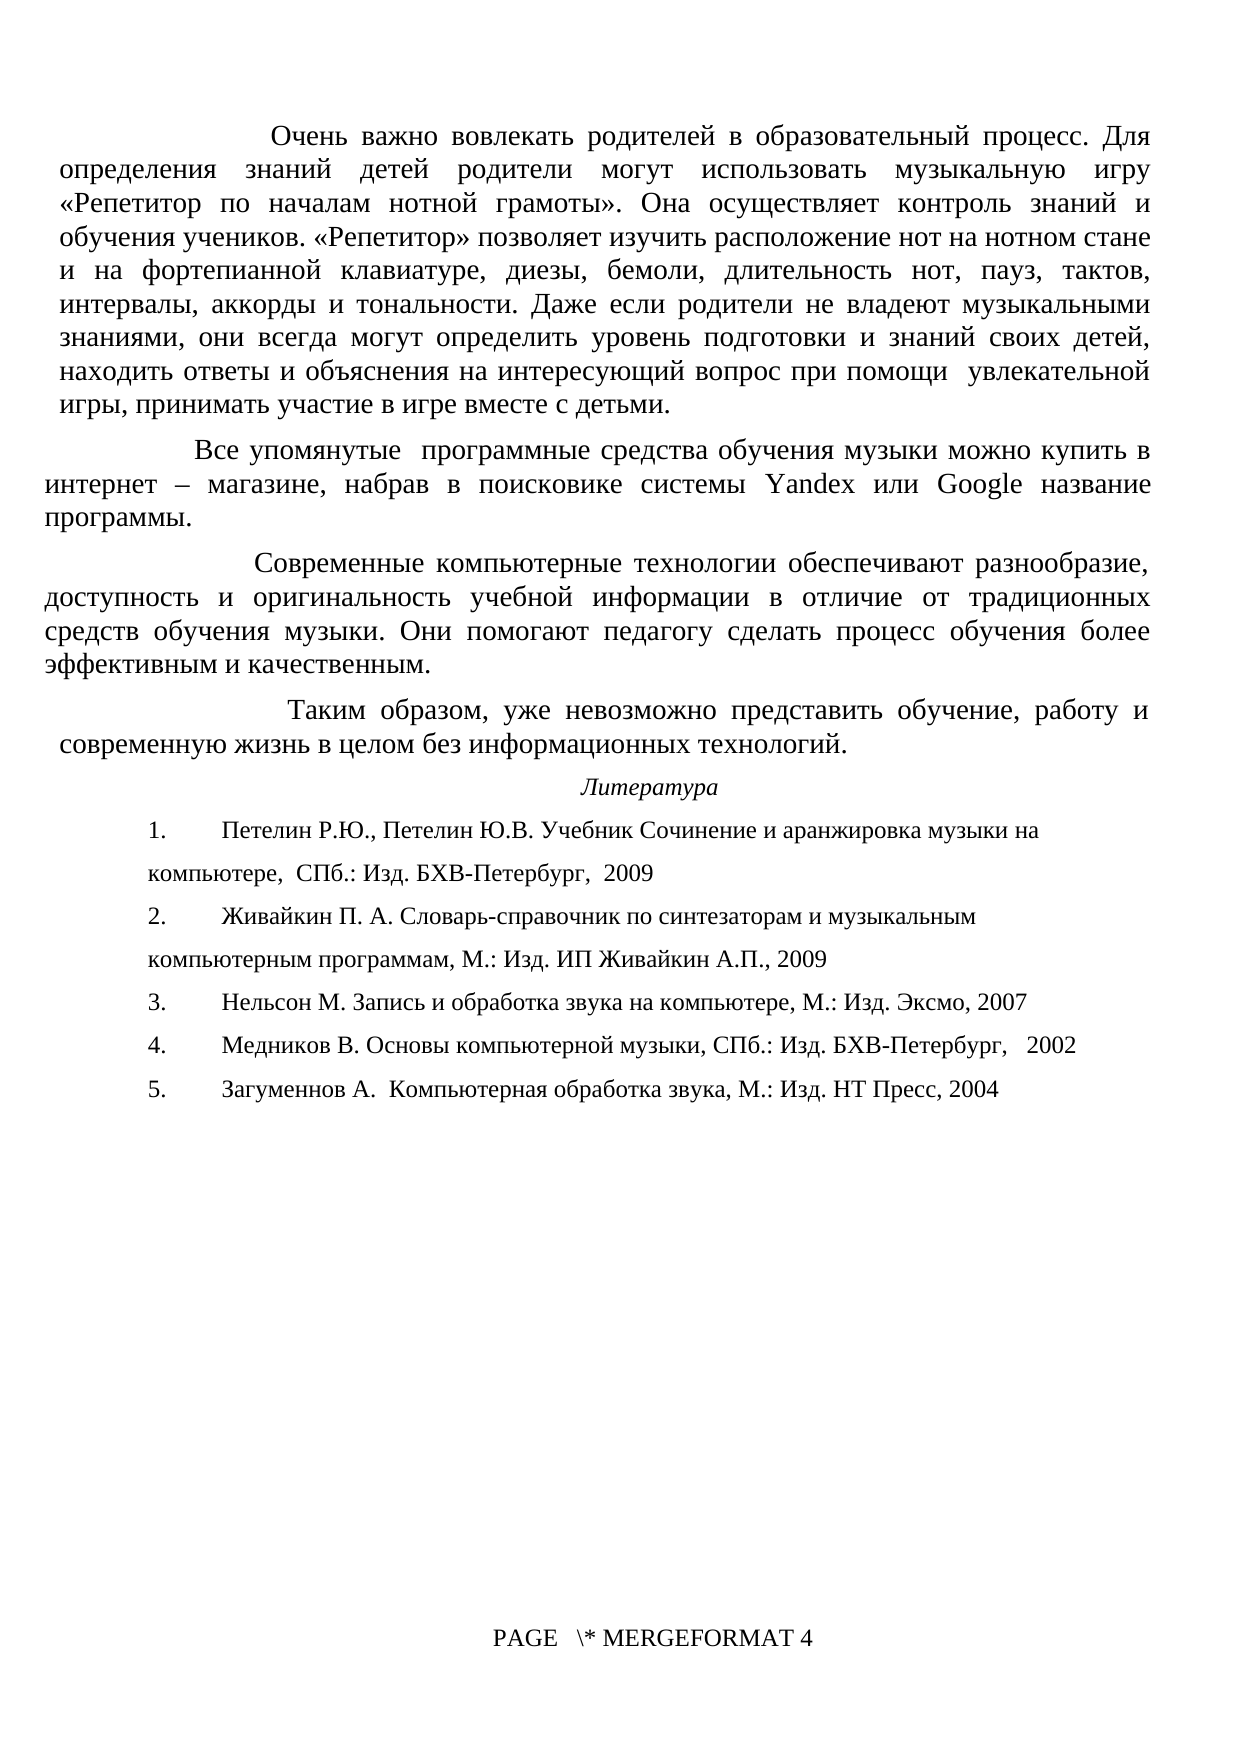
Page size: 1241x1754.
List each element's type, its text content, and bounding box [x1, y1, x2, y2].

list Нельсон М. Запись и обработка звука на компьютере, М.: Изд. Эксмо, 2007 [148, 987, 1152, 1016]
text Литература [148, 772, 1152, 801]
list Живайкин П. А. Словарь-справочник по синтезаторам и музыкальным компьютерным программам, М.: Изд. ИП Живайкин А.П., 2009 [148, 901, 1152, 973]
list Петелин Р.Ю., Петелин Ю.В. Учебник Сочинение и аранжировка музыки на компьютере, СПб.: Изд. БХВ-Петербург, 2009 [148, 815, 1152, 887]
text Очень важно вовлекать родителей в образовательный процесс. Для определения знаний детей родители могут использовать музыкальную игру «Репетитор по началам нотной грамоты». Она осуществляет контроль знаний и обучения учеников. «Репетитор» позволяет изучить расположение нот на нотном стане и на фортепианной клавиатуре, диезы, бемоли, длительность нот, пауз, тактов, интервалы, аккорды и тональности. Даже если родители не владеют музыкальными знаниями, они всегда могут определить уровень подготовки и знаний своих детей, находить ответы и объяснения на интересующий вопрос при помощи увлекательной игры, принимать участие в игре вместе с детьми. [59, 118, 1152, 420]
list Загуменнов А. Компьютерная обработка звука, М.: Изд. НТ Пресс, 2004 [148, 1074, 1152, 1102]
text Современные компьютерные технологии обеспечивают разнообразие, доступность и оригинальность учебной информации в отличие от традиционных средств обучения музыки. Они помогают педагогу сделать процесс обучения более эффективным и качественным. [44, 546, 1152, 680]
list Медников В. Основы компьютерной музыки, СПб.: Изд. БХВ-Петербург, 2002 [148, 1031, 1152, 1059]
text Таким образом, уже невозможно представить обучение, работу и современную жизнь в целом без информационных технологий. [59, 692, 1152, 759]
text Все упомянутые программные средства обучения музыки можно купить в интернет – магазине, набрав в поисковике системы Yandex или Google название программы. [44, 432, 1152, 533]
